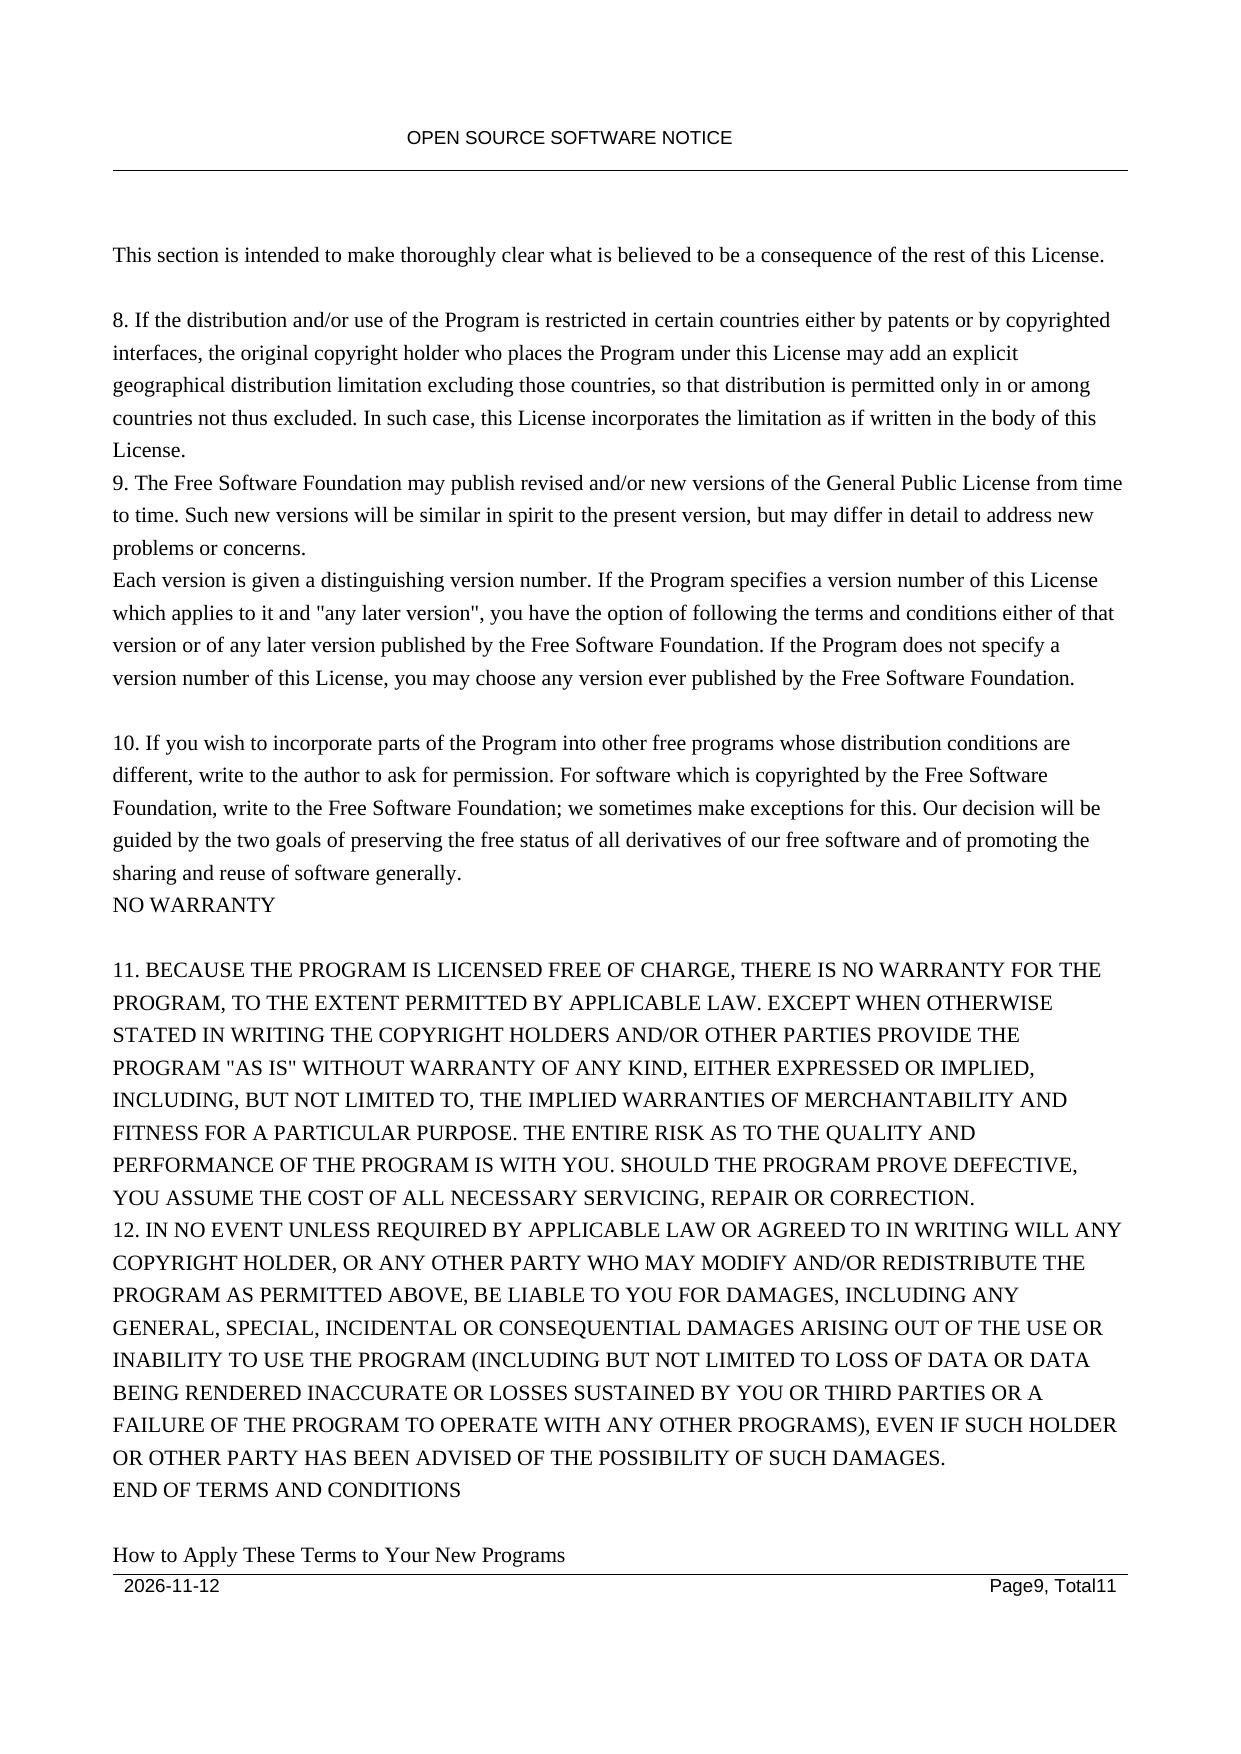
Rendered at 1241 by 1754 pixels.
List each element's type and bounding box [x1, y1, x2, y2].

text [112, 206, 1128, 1571]
